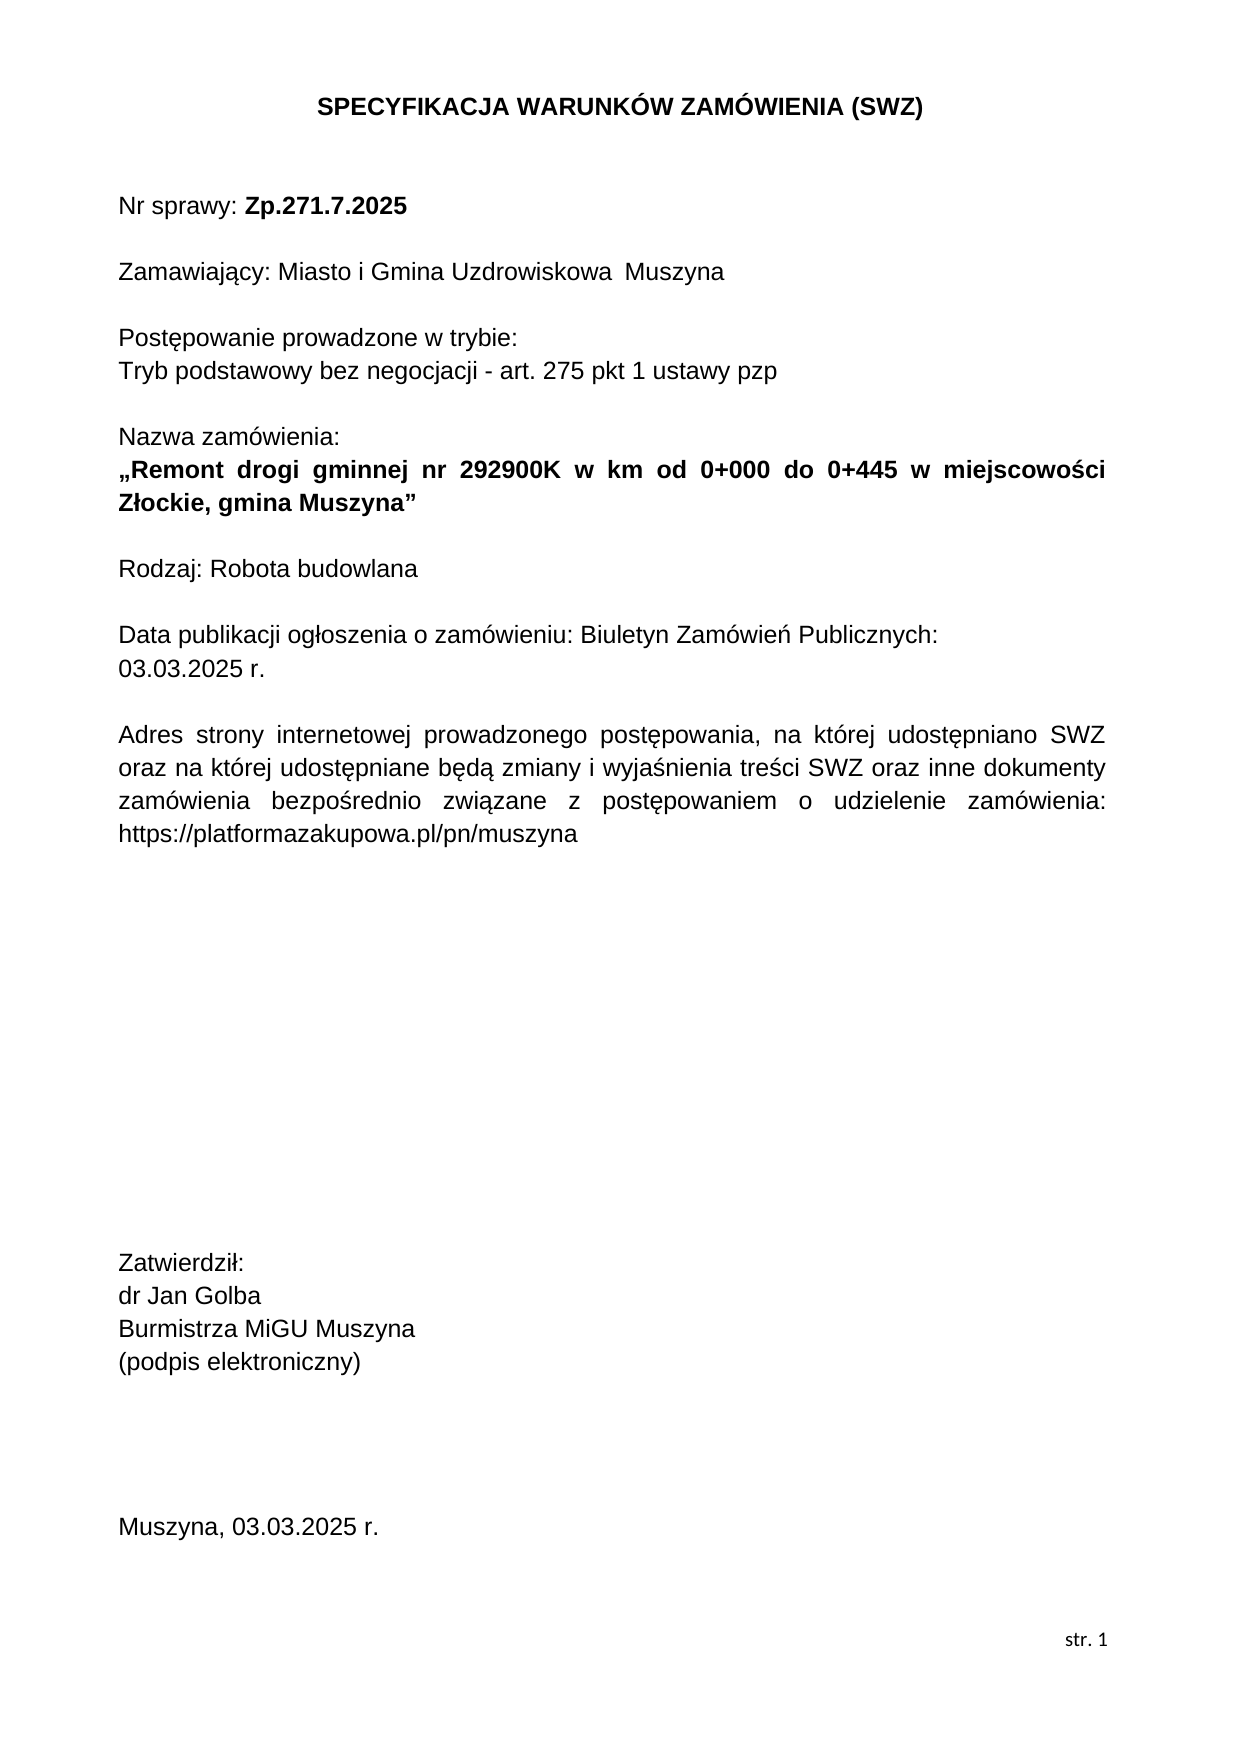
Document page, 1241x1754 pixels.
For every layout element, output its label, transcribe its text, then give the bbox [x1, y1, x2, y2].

text 03.03.2025 r. [118, 653, 1107, 682]
text Burmistrza MiGU Muszyna [118, 1314, 1107, 1343]
text Tryb podstawowy bez negocjacji - art. 275 pkt 1 ustawy pzp [118, 356, 1107, 385]
text Nr sprawy: Zp.271.7.2025 [118, 191, 1107, 220]
text Rodzaj: Robota budowlana [118, 554, 1107, 583]
text Data publikacji ogłoszenia o zamówieniu: Biuletyn Zamówień Publicznych: [118, 621, 1107, 649]
text Zatwierdził: [118, 1248, 1107, 1277]
text Muszyna, 03.03.2025 r. [118, 1512, 1107, 1541]
text Nazwa zamówienia: [118, 422, 1107, 451]
text SPECYFIKACJA WARUNKÓW ZAMÓWIENIA (SWZ) [133, 92, 1107, 121]
text Zamawiający: Miasto i Gmina Uzdrowiskowa Muszyna [118, 257, 1107, 286]
text Postępowanie prowadzone w trybie: [118, 323, 1107, 352]
text (podpis elektroniczny) [118, 1347, 1107, 1376]
text dr Jan Golba [118, 1281, 1107, 1310]
text „Remont drogi gminnej nr 292900K w km od 0+000 do 0+445 w miejscowości Złockie, gmina Muszyna” [118, 455, 1107, 517]
text Adres strony internetowej prowadzonego postępowania, na której udostępniano SWZ oraz na której udostępniane będą zmiany i wyjaśnienia treści SWZ oraz inne dokumenty zamówienia bezpośrednio związane z postępowaniem o udzielenie zamówienia: https://platformazakupowa.pl/pn/muszyna [118, 719, 1107, 847]
